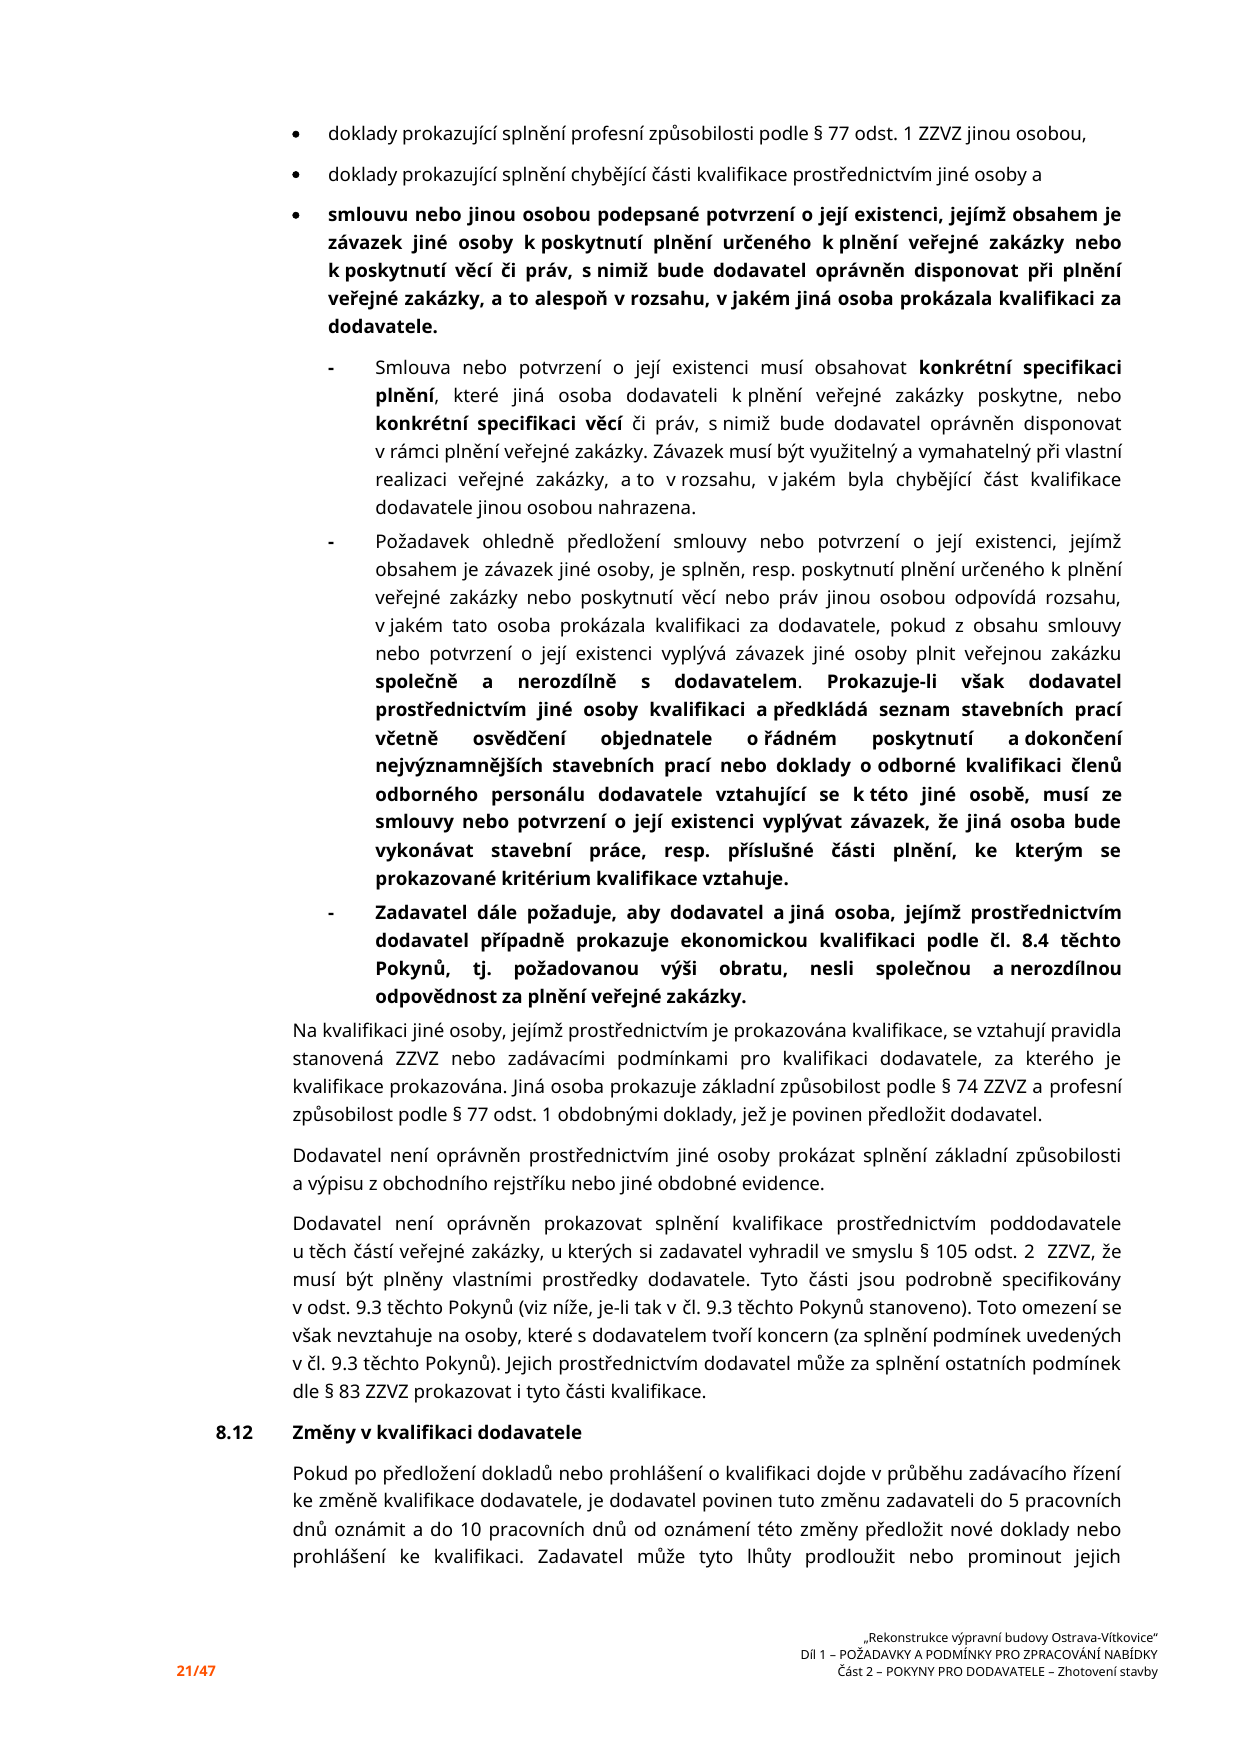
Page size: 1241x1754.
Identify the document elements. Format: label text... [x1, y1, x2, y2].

text doklady prokazující splnění chybějící části kvalifikace prostřednictvím jiné osoby a [292, 161, 1122, 187]
text doklady prokazující splnění profesní způsobilosti podle § 77 odst. 1 ZZVZ jinou osobou, [292, 121, 1122, 146]
text Změny v kvalifikaci dodavatele [216, 1419, 1122, 1445]
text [292, 1460, 1122, 1569]
text Požadavek ohledně předložení smlouvy nebo potvrzení o její existenci, jejímž obsahem je závazek jiné osoby, je splněn, resp. poskytnutí plnění určeného k plnění veřejné zakázky nebo poskytnutí věcí nebo práv jinou osobou odpovídá rozsahu, v jakém tato osoba prokázala kvalifikaci za dodavatele, pokud z obsahu smlouvy nebo potvrzení o její existenci vyplývá závazek jiné osoby plnit veřejnou zakázku společně a nerozdílně s dodavatelem. Prokazuje-li však dodavatel prostřednictvím jiné osoby kvalifikaci a předkládá seznam stavebních prací včetně osvědčení objednatele o řádném poskytnutí a dokončení nejvýznamnějších stavebních prací nebo doklady o odborné kvalifikaci členů odborného personálu dodavatele vztahující se k této jiné osobě, musí ze smlouvy nebo potvrzení o její existenci vyplývat závazek, že jiná osoba bude vykonávat stavební práce, resp. příslušné části plnění, ke kterým se prokazované kritérium kvalifikace vztahuje. [328, 529, 1122, 890]
text Zadavatel dále požaduje, aby dodavatel a jiná osoba, jejímž prostřednictvím dodavatel případně prokazuje ekonomickou kvalifikaci podle čl. 8.4 těchto Pokynů, tj. požadovanou výši obratu, nesli společnou a nerozdílnou odpovědnost za plnění veřejné zakázky. [328, 899, 1122, 1009]
text smlouvu nebo jinou osobou podepsané potvrzení o její existenci, jejímž obsahem je závazek jiné osoby k poskytnutí plnění určeného k plnění veřejné zakázky nebo k poskytnutí věcí či práv, s nimiž bude dodavatel oprávněn disponovat při plnění veřejné zakázky, a to alespoň v rozsahu, v jakém jiná osoba prokázala kvalifikaci za dodavatele. [292, 202, 1122, 339]
text Smlouva nebo potvrzení o její existenci musí obsahovat konkrétní specifikaci plnění, které jiná osoba dodavateli k plnění veřejné zakázky poskytne, nebo konkrétní specifikaci věcí či práv, s nimiž bude dodavatel oprávněn disponovat v rámci plnění veřejné zakázky. Závazek musí být využitelný a vymahatelný při vlastní realizaci veřejné zakázky, a to v rozsahu, v jakém byla chybějící část kvalifikace dodavatele jinou osobou nahrazena. [328, 354, 1122, 520]
text Dodavatel není oprávněn prokazovat splnění kvalifikace prostřednictvím poddodavatele u těch částí veřejné zakázky, u kterých si zadavatel vyhradil ve smyslu § 105 odst. 2 ZZVZ, že musí být plněny vlastními prostředky dodavatele. Tyto části jsou podrobně specifikovány v odst. 9.3 těchto Pokynů (viz níže, je-li tak v čl. 9.3 těchto Pokynů stanoveno). Toto omezení se však nevztahuje na osoby, které s dodavatelem tvoří koncern (za splnění podmínek uvedených v čl. 9.3 těchto Pokynů). Jejich prostřednictvím dodavatel může za splnění ostatních podmínek dle § 83 ZZVZ prokazovat i tyto části kvalifikace. [292, 1211, 1122, 1404]
text Na kvalifikaci jiné osoby, jejímž prostřednictvím je prokazována kvalifikace, se vztahují pravidla stanovená ZZVZ nebo zadávacími podmínkami pro kvalifikaci dodavatele, za kterého je kvalifikace prokazována. Jiná osoba prokazuje základní způsobilost podle § 74 ZZVZ a profesní způsobilost podle § 77 odst. 1 obdobnými doklady, jež je povinen předložit dodavatel. [292, 1017, 1122, 1127]
text Dodavatel není oprávněn prostřednictvím jiné osoby prokázat splnění základní způsobilosti a výpisu z obchodního rejstříku nebo jiné obdobné evidence. [292, 1142, 1122, 1196]
